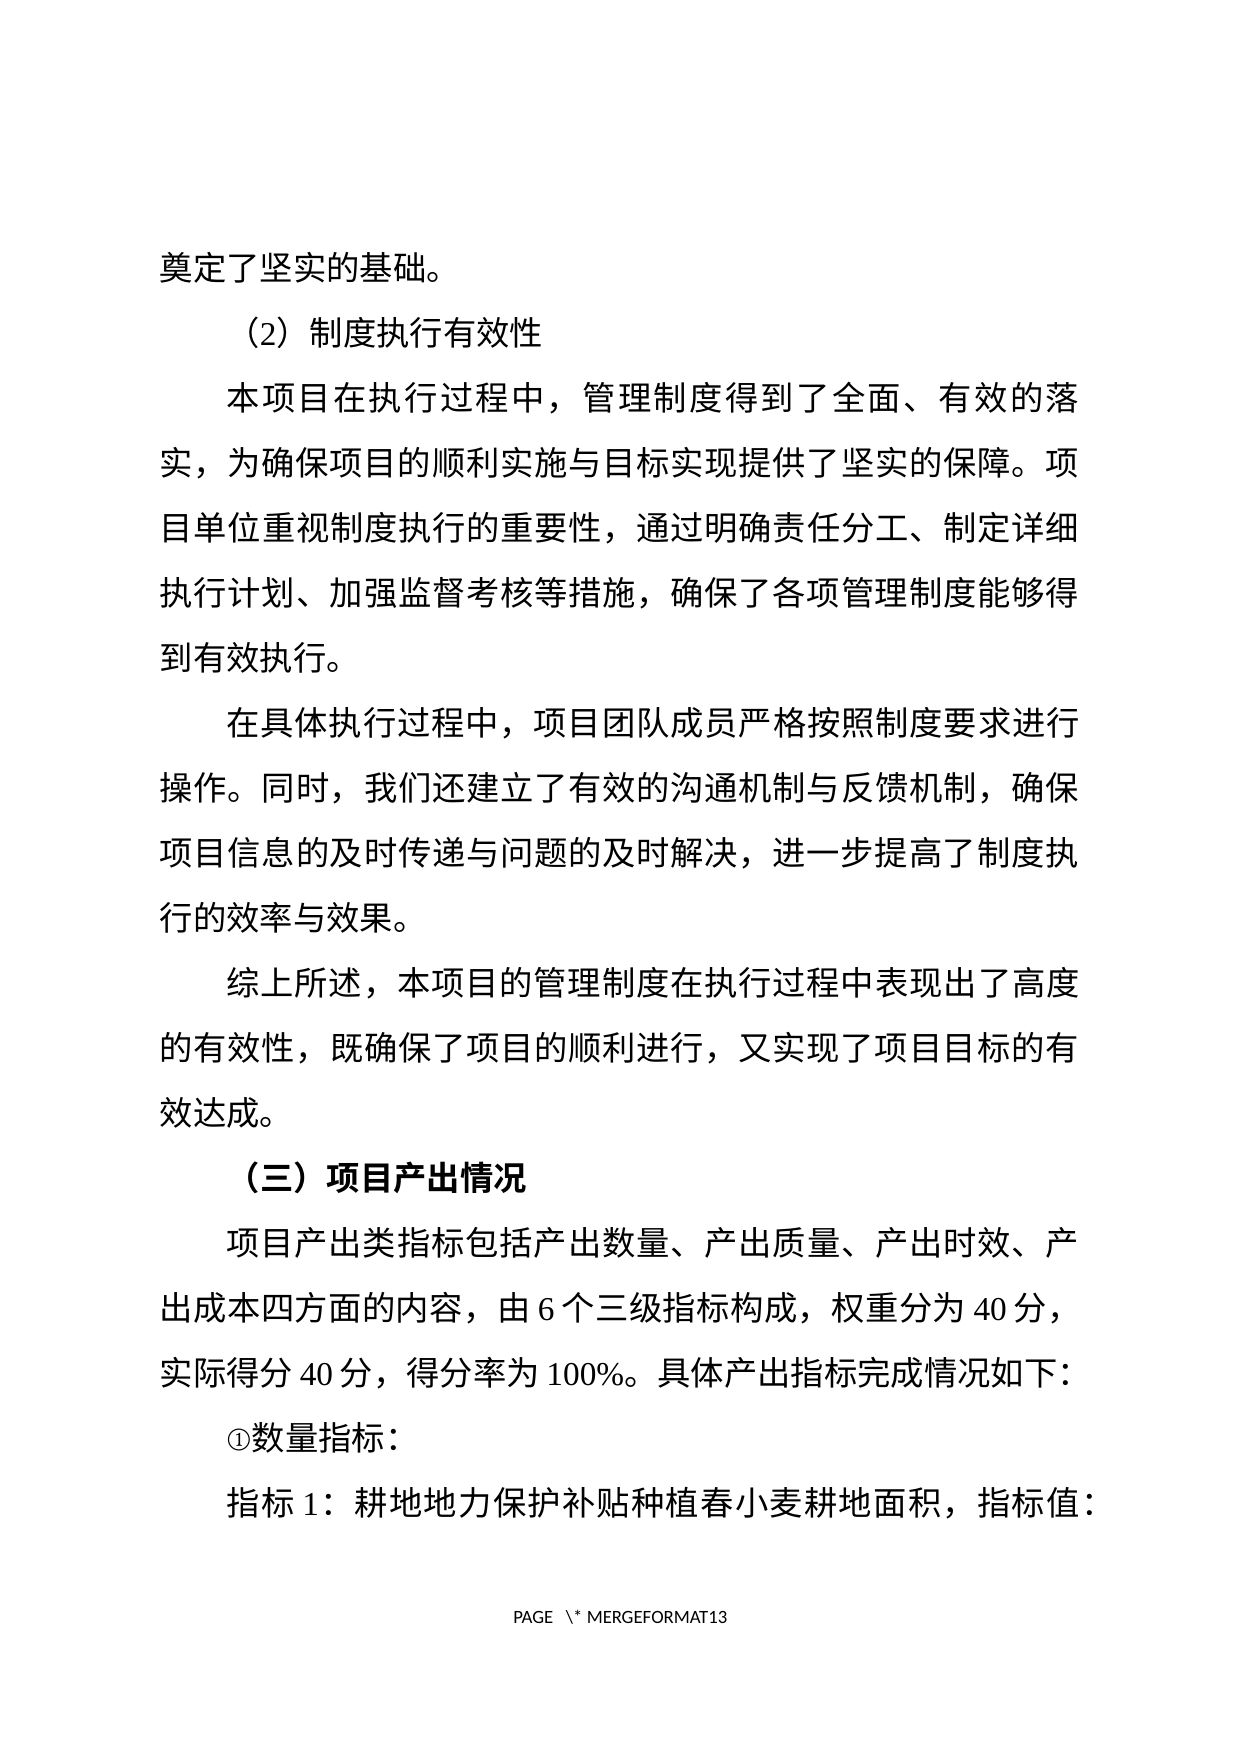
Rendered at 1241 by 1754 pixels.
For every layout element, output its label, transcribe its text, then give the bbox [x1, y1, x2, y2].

list 项目产出情况 [159, 1143, 1081, 1208]
text （2）制度执行有效性 [159, 298, 1081, 363]
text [159, 1468, 1081, 1533]
text 项目产出类指标包括产出数量、产出质量、产出时效、产出成本四方面的内容，由6个三级指标构成，权重分为40分，实际得分40分，得分率为100%。具体产出指标完成情况如下： [159, 1208, 1081, 1403]
text 综上所述，本项目的管理制度在执行过程中表现出了高度的有效性，既确保了项目的顺利进行，又实现了项目目标的有效达成。 [159, 948, 1081, 1143]
text 本项目在执行过程中，管理制度得到了全面、有效的落实，为确保项目的顺利实施与目标实现提供了坚实的保障。项目单位重视制度执行的重要性，通过明确责任分工、制定详细执行计划、加强监督考核等措施，确保了各项管理制度能够得到有效执行。 [159, 363, 1081, 688]
text ①数量指标： [159, 1403, 1081, 1468]
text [159, 233, 1081, 298]
text 在具体执行过程中，项目团队成员严格按照制度要求进行操作。同时，我们还建立了有效的沟通机制与反馈机制，确保项目信息的及时传递与问题的及时解决，进一步提高了制度执行的效率与效果。 [159, 688, 1081, 948]
